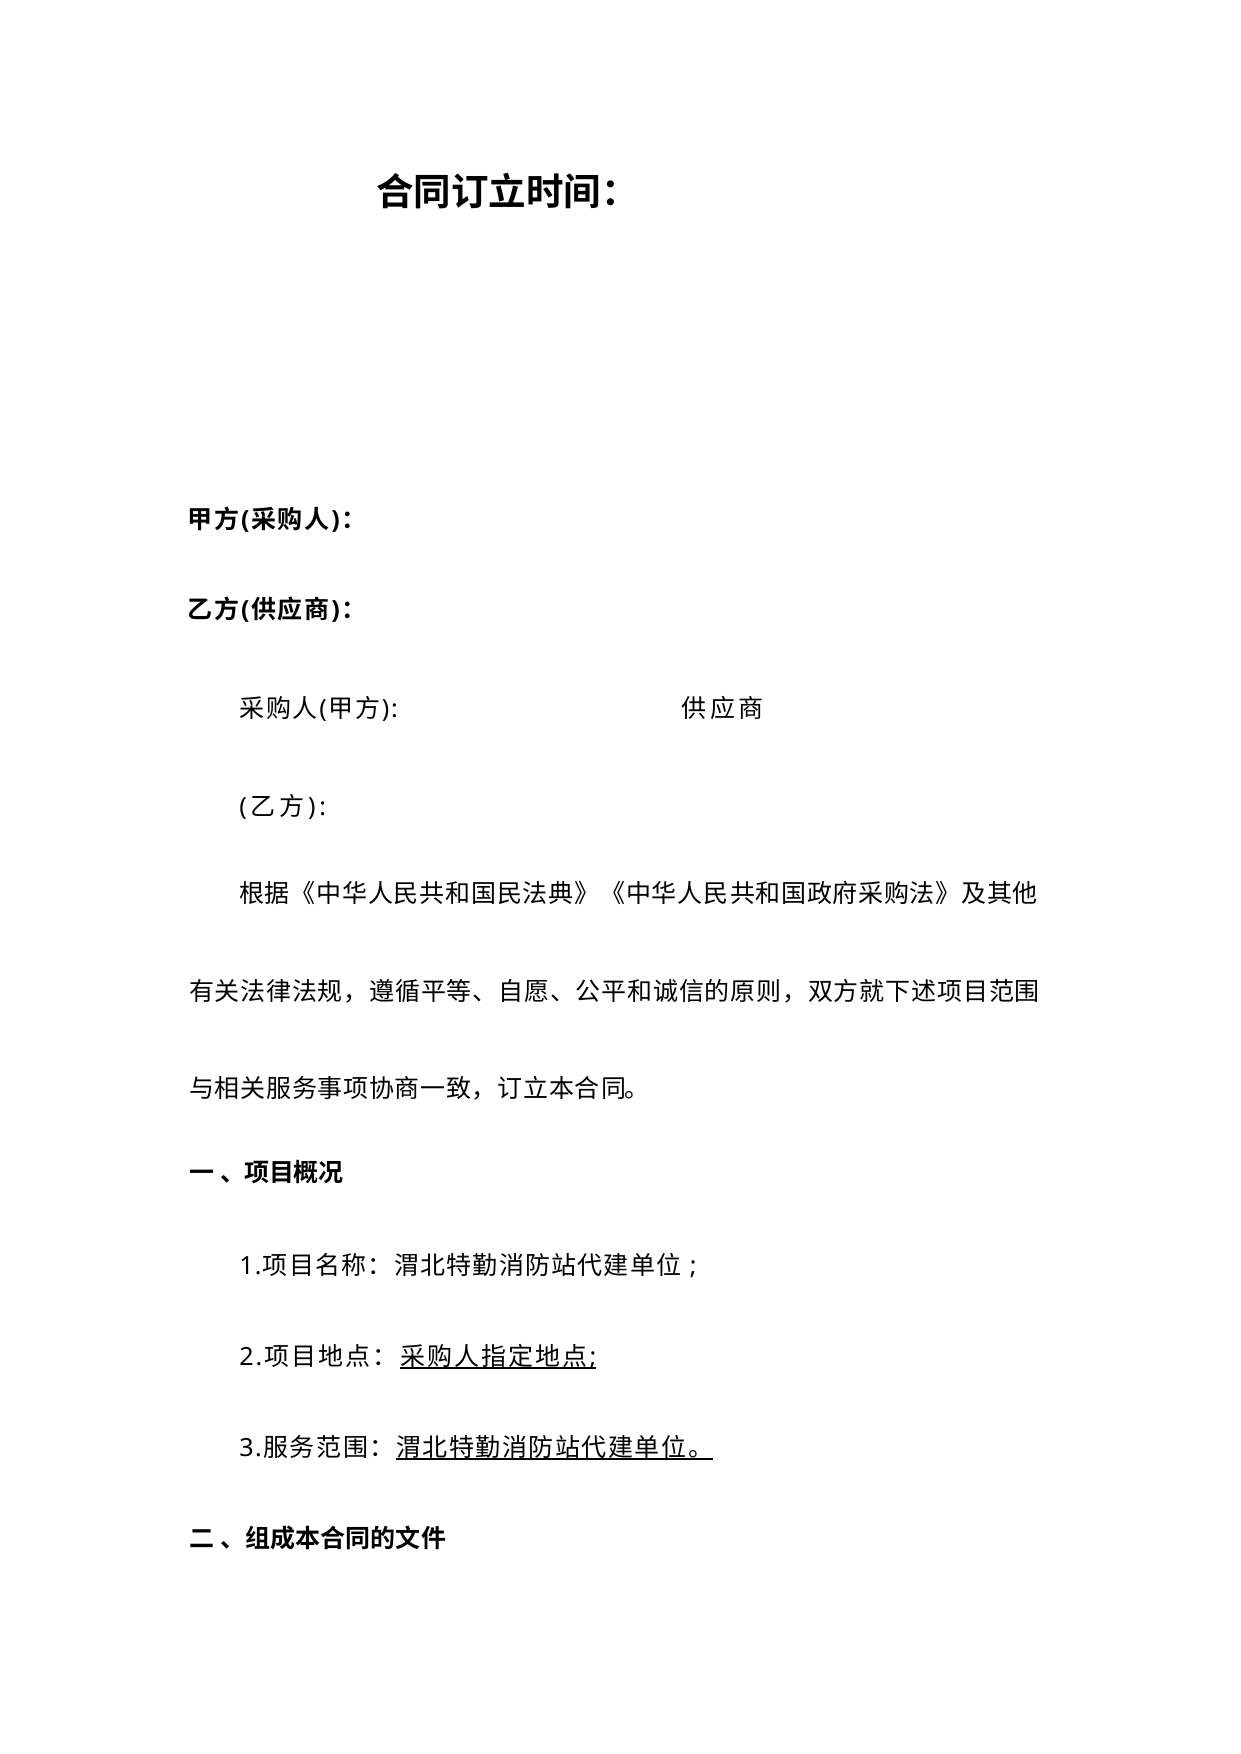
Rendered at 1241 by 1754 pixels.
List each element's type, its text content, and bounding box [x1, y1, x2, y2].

text 根据《中华人民共和国民法典》《中华人民共和国政府采购法》及其他有关法律法规，遵循平等、自愿、公平和诚信的原则，双方就下述项目范围与相关服务事项协商一致，订立本合同。 [189, 859, 1053, 1119]
text 3.服务范围：渭北特勤消防站代建单位。 [239, 1413, 1053, 1478]
list 乙方(供应商)： [187, 576, 1053, 641]
list 甲方(采购人)： [187, 485, 1053, 550]
text 1.项目名称：渭北特勤消防站代建单位 ; [239, 1231, 1053, 1296]
text 二 、组成本合同的文件 [189, 1504, 1053, 1569]
text 采购人(甲方): 供应商(乙方): [239, 674, 768, 837]
text 一 、项目概况 [189, 1138, 1053, 1203]
text 2.项目地点：采购人指定地点; [239, 1322, 1053, 1387]
text 合同订立时间： [187, 162, 1053, 216]
